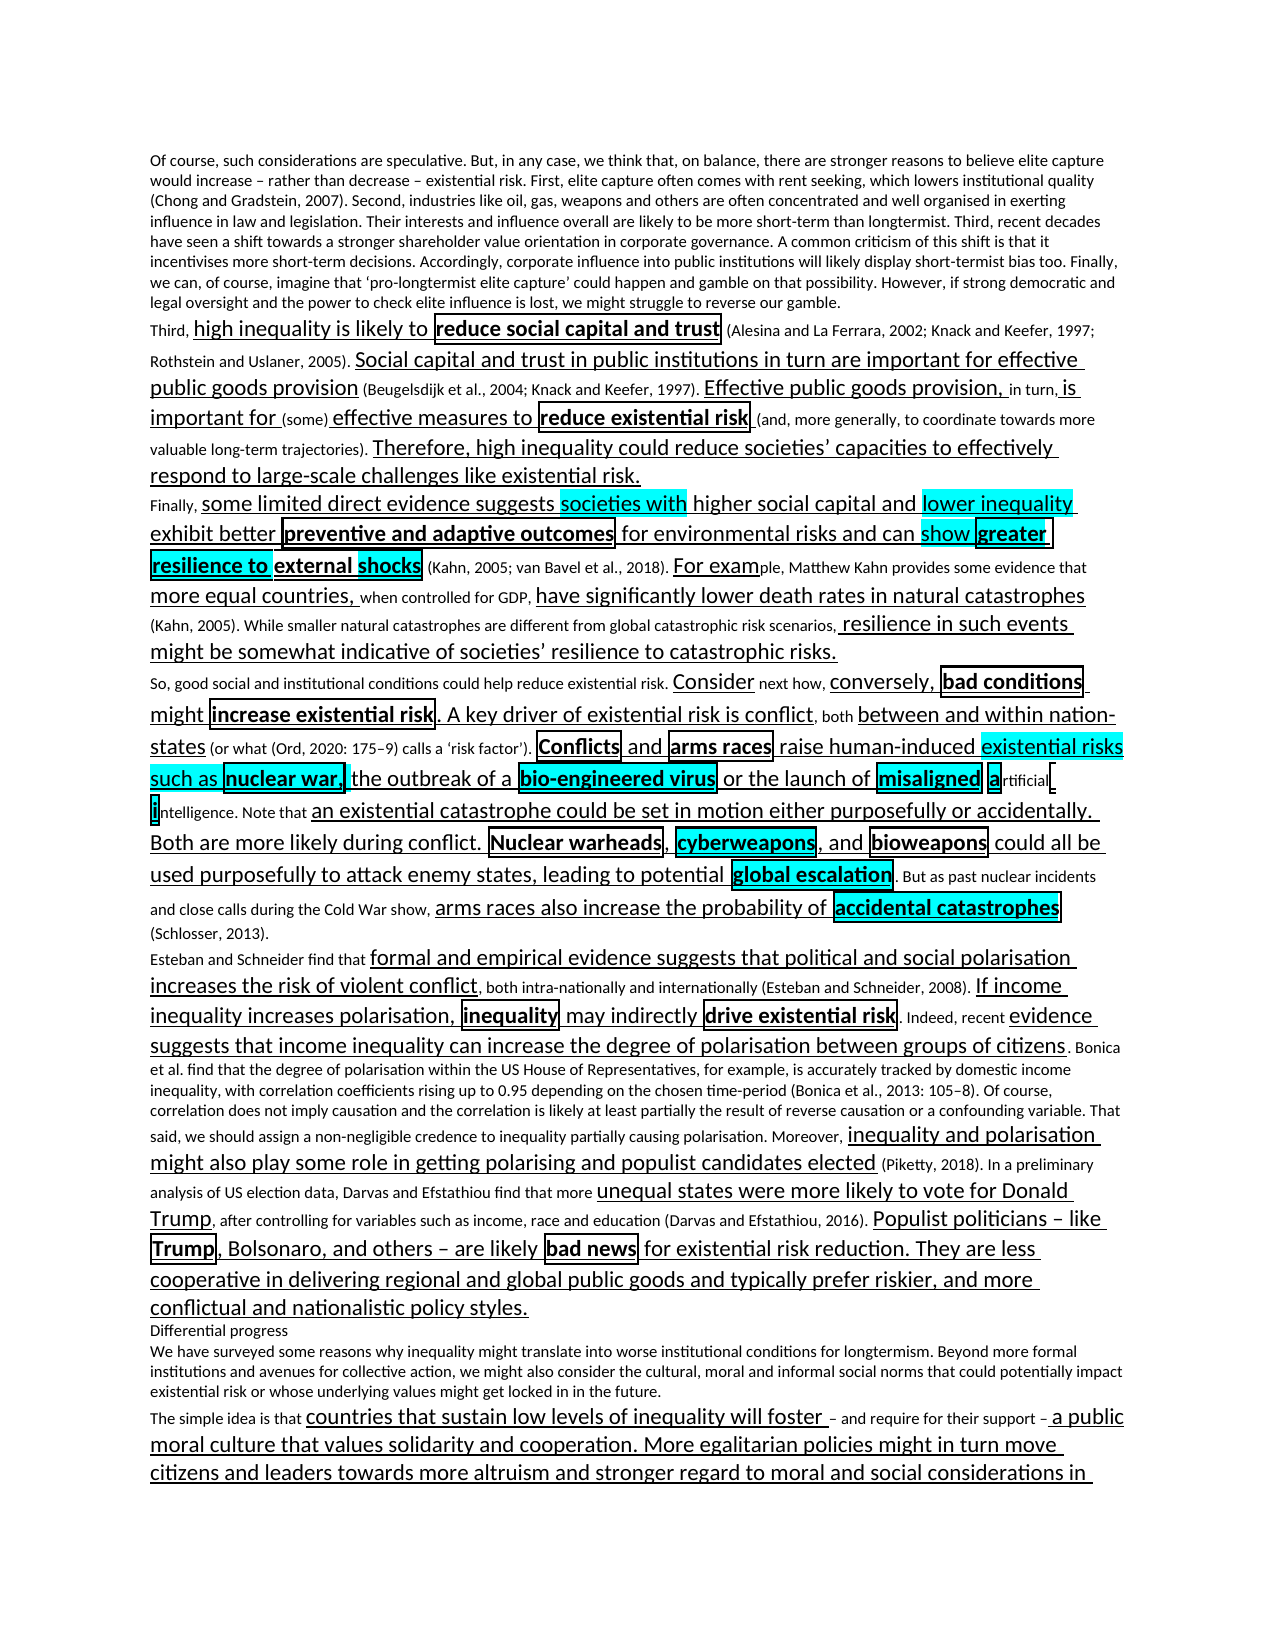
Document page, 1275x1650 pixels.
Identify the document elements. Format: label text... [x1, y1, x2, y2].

text Differential progress [150, 1321, 1125, 1341]
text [150, 1402, 1125, 1486]
text So, good social and institutional conditions could help reduce existential risk. Consider next how, conversely, bad conditions might increase existential risk. A key driver of existential risk is conflict, both between and within nation-states (or what (Ord, 2020: 175–9) calls a ‘risk factor’). Conflicts and arms races raise human-induced existential risks such as nuclear war, the outbreak of a bio-engineered virus or the launch of misaligned artificial intelligence. Note that an existential catastrophe could be set in motion either purposefully or accidentally. Both are more likely during conflict. Nuclear warheads, cyberweapons, and bioweapons could all be used purposefully to attack enemy states, leading to potential global escalation. But as past nuclear incidents and close calls during the Cold War show, arms races also increase the probability of accidental catastrophes (Schlosser, 2013). [150, 665, 1125, 943]
text Finally, some limited direct evidence suggests societies with higher social capital and lower inequality exhibit better preventive and adaptive outcomes for environmental risks and can show greater resilience to external shocks (Kahn, 2005; van Bavel et al., 2018). For example, Matthew Kahn provides some evidence that more equal countries, when controlled for GDP, have significantly lower death rates in natural catastrophes (Kahn, 2005). While smaller natural catastrophes are different from global catastrophic risk scenarios, resilience in such events might be somewhat indicative of societies’ resilience to catastrophic risks. [150, 489, 1125, 665]
text We have surveyed some reasons why inequality might translate into worse institutional conditions for longtermism. Beyond more formal institutions and avenues for collective action, we might also consider the cultural, moral and informal social norms that could potentially impact existential risk or whose underlying values might get locked in in the future. [150, 1341, 1125, 1402]
text Third, high inequality is likely to reduce social capital and trust (Alesina and La Ferrara, 2002; Knack and Keefer, 1997; Rothstein and Uslaner, 2005). Social capital and trust in public institutions in turn are important for effective public goods provision (Beugelsdijk et al., 2004; Knack and Keefer, 1997). Effective public goods provision, in turn, is important for (some) effective measures to reduce existential risk (and, more generally, to coordinate towards more valuable long-term trajectories). Therefore, high inequality could reduce societies’ capacities to effectively respond to large-scale challenges like existential risk. [150, 312, 1125, 489]
text Esteban and Schneider find that formal and empirical evidence suggests that political and social polarisation increases the risk of violent conflict, both intra-nationally and internationally (Esteban and Schneider, 2008). If income inequality increases polarisation, inequality may indirectly drive existential risk. Indeed, recent evidence suggests that income inequality can increase the degree of polarisation between groups of citizens. Bonica et al. find that the degree of polarisation within the US House of Representatives, for example, is accurately tracked by domestic income inequality, with correlation coefficients rising up to 0.95 depending on the chosen time-period (Bonica et al., 2013: 105–8). Of course, correlation does not imply causation and the correlation is likely at least partially the result of reverse causation or a confounding variable. That said, we should assign a non-negligible credence to inequality partially causing polarisation. Moreover, inequality and polarisation might also play some role in getting polarising and populist candidates elected (Piketty, 2018). In a preliminary analysis of US election data, Darvas and Efstathiou find that more unequal states were more likely to vote for Donald Trump, after controlling for variables such as income, race and education (Darvas and Efstathiou, 2016). Populist politicians – like Trump, Bolsonaro, and others – are likely bad news for existential risk reduction. They are less cooperative in delivering regional and global public goods and typically prefer riskier, and more conflictual and nationalistic policy styles. [150, 943, 1125, 1321]
text Of course, such considerations are speculative. But, in any case, we think that, on balance, there are stronger reasons to believe elite capture would increase – rather than decrease – existential risk. First, elite capture often comes with rent seeking, which lowers institutional quality (Chong and Gradstein, 2007). Second, industries like oil, gas, weapons and others are often concentrated and well organised in exerting influence in law and legislation. Their interests and influence overall are likely to be more short-term than longtermist. Third, recent decades have seen a shift towards a stronger shareholder value orientation in corporate governance. A common criticism of this shift is that it incentivises more short-term decisions. Accordingly, corporate influence into public institutions will likely display short-termist bias too. Finally, we can, of course, imagine that ‘pro-longtermist elite capture’ could happen and gamble on that possibility. However, if strong democratic and legal oversight and the power to check elite influence is lost, we might struggle to reverse our gamble. [150, 150, 1125, 312]
